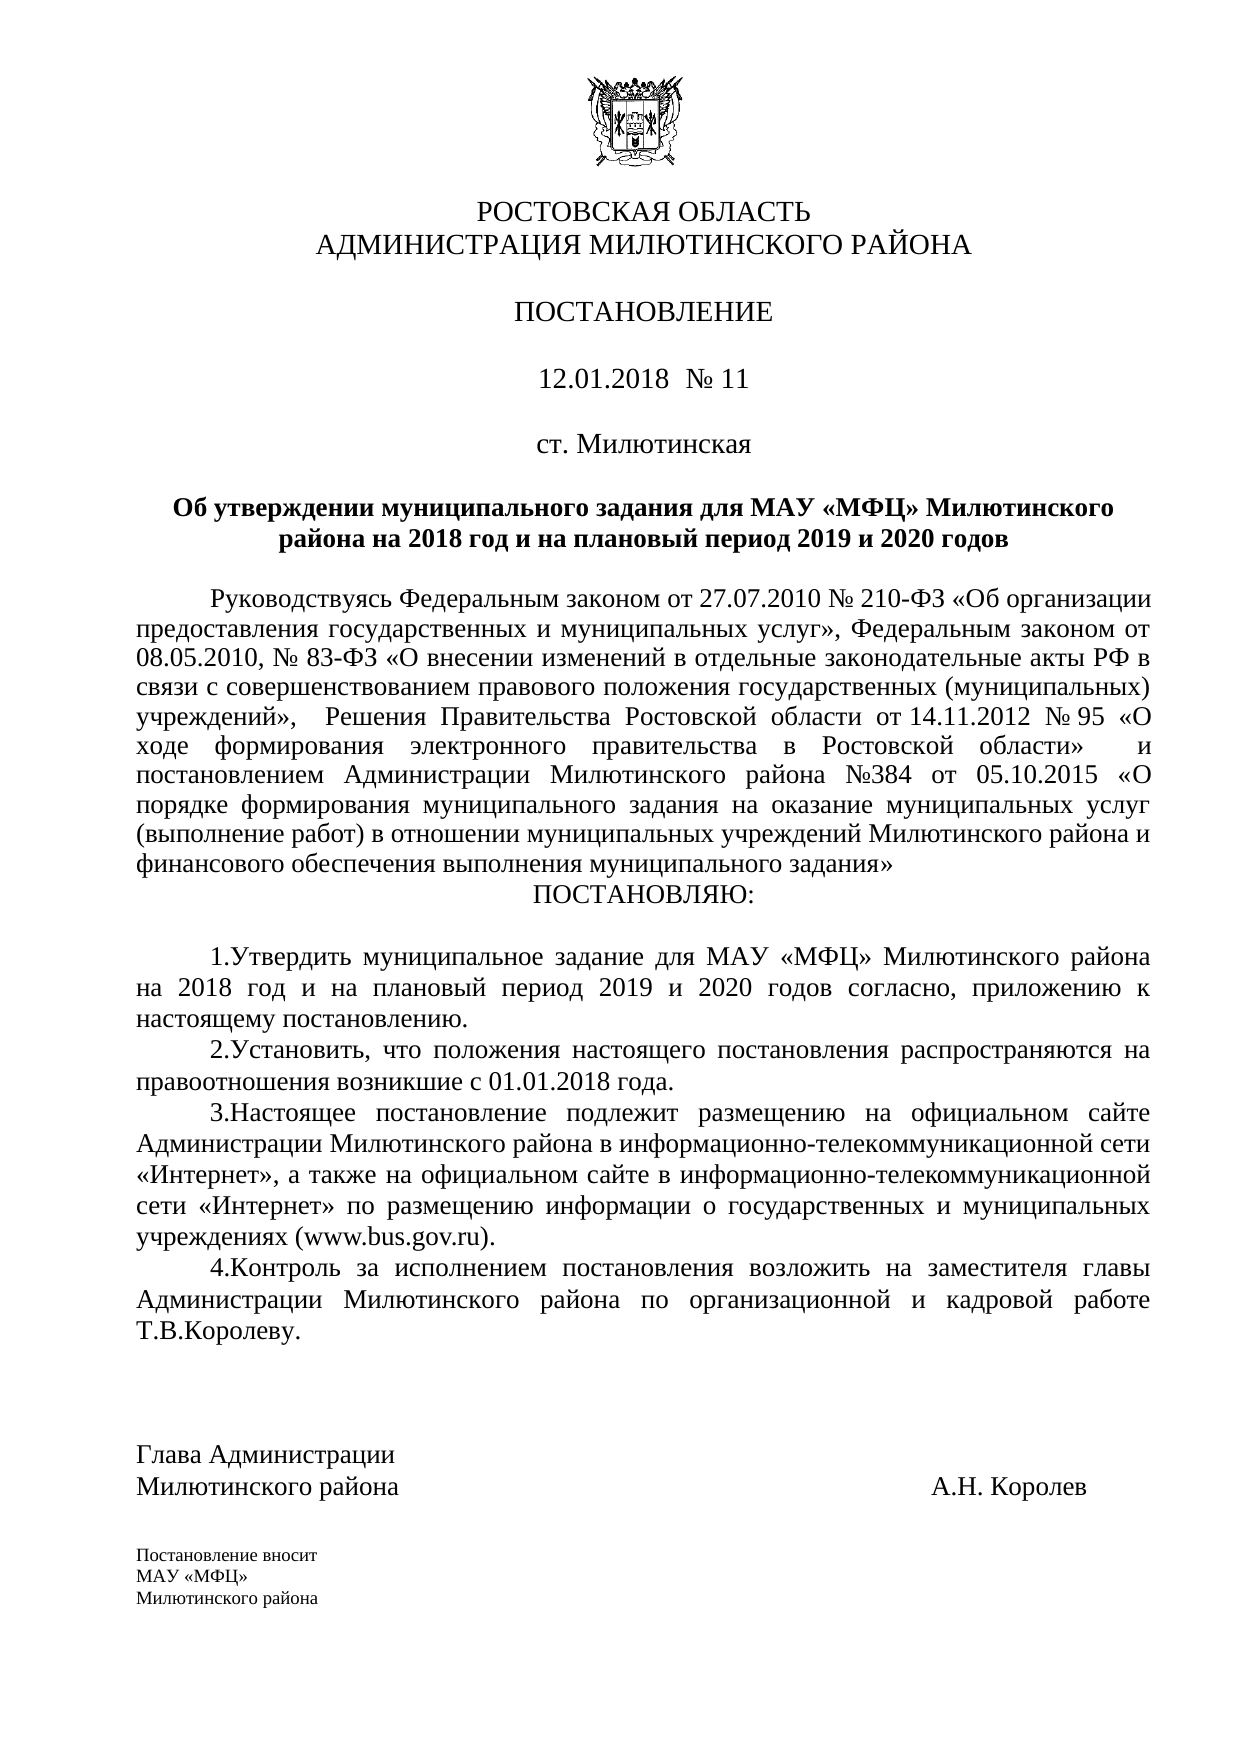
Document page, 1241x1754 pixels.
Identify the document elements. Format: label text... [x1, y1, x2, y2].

text МАУ «МФЦ» [136, 1565, 1152, 1587]
text ст. Милютинская [136, 426, 1152, 459]
picture [585, 74, 687, 169]
text ПОСТАНОВЛЯЮ: [136, 878, 1152, 909]
text 4.Контроль за исполнением постановления возложить на заместителя главы Администрации Милютинского района по организационной и кадровой работе Т.В.Королеву. [136, 1252, 1152, 1345]
text Глава Администрации [136, 1438, 1152, 1469]
text АДМИНИСТРАЦИЯ МИЛЮТИНСКОГО РАЙОНА [136, 227, 1152, 261]
text Милютинского района А.Н. Королев [136, 1469, 1152, 1501]
text Об утверждении муниципального задания для МАУ «МФЦ» Милютинского района на 2018 год и на плановый период 2019 и 2020 годов [136, 491, 1152, 553]
text Милютинского района [136, 1587, 1152, 1608]
text РОСТОВСКАЯ ОБЛАСТЬ [136, 194, 1152, 227]
text 2.Установить, что положения настоящего постановления распространяются на правоотношения возникшие с 01.01.2018 года. [136, 1033, 1152, 1096]
text ПОСТАНОВЛЕНИЕ [136, 294, 1152, 328]
text 1.Утвердить муниципальное задание для МАУ «МФЦ» Милютинского района на 2018 год и на плановый период 2019 и 2020 годов согласно, приложению к настоящему постановлению. [136, 940, 1152, 1033]
text Руководствуясь Федеральным законом от 27.07.2010 № 210-ФЗ «Об организации предоставления государственных и муниципальных услуг», Федеральным законом от 08.05.2010, № 83-ФЗ «О внесении изменений в отдельные законодательные акты РФ в связи с совершенствованием правового положения государственных (муниципальных) учреждений», Решения Правительства Ростовской области от 14.11.2012 № 95 «О ходе формирования электронного правительства в Ростовской области» и постановлением Администрации Милютинского района №384 от 05.10.2015 «О порядке формирования муниципального задания на оказание муниципальных услуг (выполнение работ) в отношении муниципальных учреждений Милютинского района и финансового обеспечения выполнения муниципального задания» [136, 584, 1152, 878]
text 3.Настоящее постановление подлежит размещению на официальном сайте Администрации Милютинского района в информационно-телекоммуникационной сети «Интернет», а также на официальном сайте в информационно-телекоммуникационной сети «Интернет» по размещению информации о государственных и муниципальных учреждениях (www.bus.gov.ru). [136, 1096, 1152, 1252]
text 12.01.2018 № 11 [136, 361, 1152, 395]
text Постановление вносит [136, 1544, 1152, 1565]
